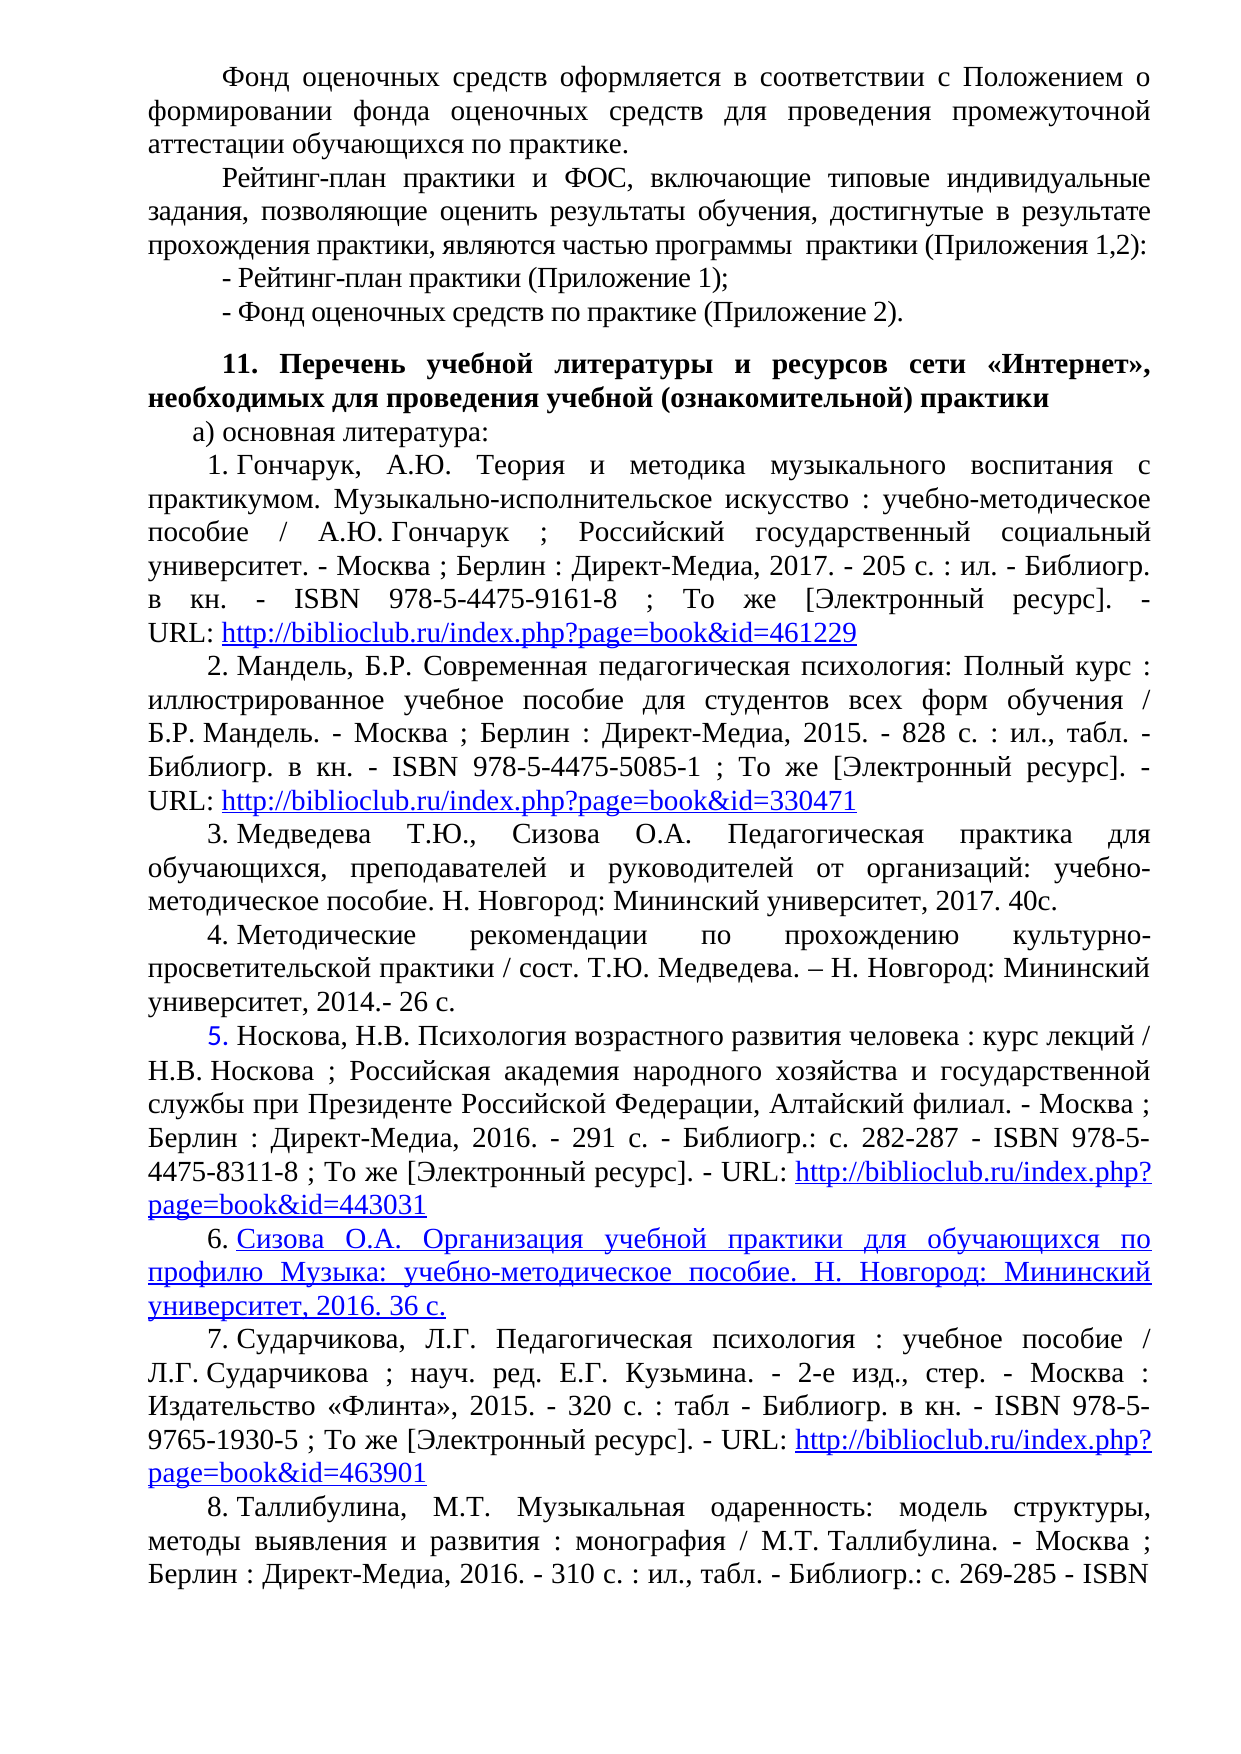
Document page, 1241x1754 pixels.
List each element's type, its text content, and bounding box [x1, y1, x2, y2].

list Методические рекомендации по прохождению культурно-просветительской практики / сост. Т.Ю. Медведева. – Н. Новгород: Мининский университет, 2014.- 26 с. [148, 917, 1152, 1017]
text - Фонд оценочных средств по практике (Приложение 2). [148, 294, 1152, 327]
list Сударчикова, Л.Г. Педагогическая психология : учебное пособие / Л.Г. Сударчикова ; науч. ред. Е.Г. Кузьмина. - 2-е изд., стер. - Москва : Издательство «Флинта», 2015. - 320 с. : табл - Библиогр. в кн. - ISBN 978-5-9765-1930-5 ; То же [Электронный ресурс]. - URL: http://biblioclub.ru/index.php?page=book&id=463901 [148, 1321, 1152, 1489]
list Сизова О.А. Организация учебной практики для обучающихся по профилю Музыка: учебно-методическое пособие. Н. Новгород: Мининский университет, 2016. 36 с. [148, 1221, 1152, 1283]
text - Рейтинг-план практики (Приложение 1); [148, 260, 1152, 294]
text а) основная литература: [148, 414, 1152, 447]
list Мандель, Б.Р. Современная педагогическая психология: Полный курс : иллюстрированное учебное пособие для студентов всех форм обучения / Б.Р. Мандель. - Москва ; Берлин : Директ-Медиа, 2015. - 828 с. : ил., табл. - Библиогр. в кн. - ISBN 978-5-4475-5085-1 ; То же [Электронный ресурс]. - URL: http://biblioclub.ru/index.php?page=book&id=330471 [148, 648, 1152, 816]
list Гончарук, А.Ю. Теория и методика музыкального воспитания с практикумом. Музыкально-исполнительское искусство : учебно-методическое пособие / А.Ю. Гончарук ; Российский государственный социальный университет. - Москва ; Берлин : Директ-Медиа, 2017. - 205 с. : ил. - Библиогр. в кн. - ISBN 978-5-4475-9161-8 ; То же [Электронный ресурс]. - URL: http://biblioclub.ru/index.php?page=book&id=461229 [148, 447, 1152, 648]
list Носкова, Н.В. Психология возрастного развития человека : курс лекций / Н.В. Носкова ; Российская академия народного хозяйства и государственной службы при Президенте Российской Федерации, Алтайский филиал. - Москва ; Берлин : Директ-Медиа, 2016. - 291 с. - Библиогр.: с. 282-287 - ISBN 978-5-4475-8311-8 ; То же [Электронный ресурс]. - URL: http://biblioclub.ru/index.php?page=book&id=443031 [148, 1017, 1152, 1221]
text Фонд оценочных средств оформляется в соответствии с Положением о формировании фонда оценочных средств для проведения промежуточной аттестации обучающихся по практике. [148, 59, 1152, 160]
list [148, 1489, 1152, 1590]
text Рейтинг-план практики и ФОС, включающие типовые индивидуальные задания, позволяющие оценить результаты обучения, достигнутые в результате прохождения практики, являются частью программы практики (Приложения 1,2): [148, 160, 1152, 260]
text 11. Перечень учебной литературы и ресурсов сети «Интернет», необходимых для проведения учебной (ознакомительной) практики [148, 347, 1152, 414]
list Медведева Т.Ю., Сизова О.А. Педагогическая практика для обучающихся, преподавателей и руководителей от организаций: учебно-методическое пособие. Н. Новгород: Мининский университет, 2017. 40с. [148, 816, 1152, 917]
list Сизова О.А. Организация учебной практики для обучающихся по профилю Музыка: учебно-методическое пособие. Н. Новгород: Мининский университет, 2016. 36 с. [148, 1285, 1152, 1321]
